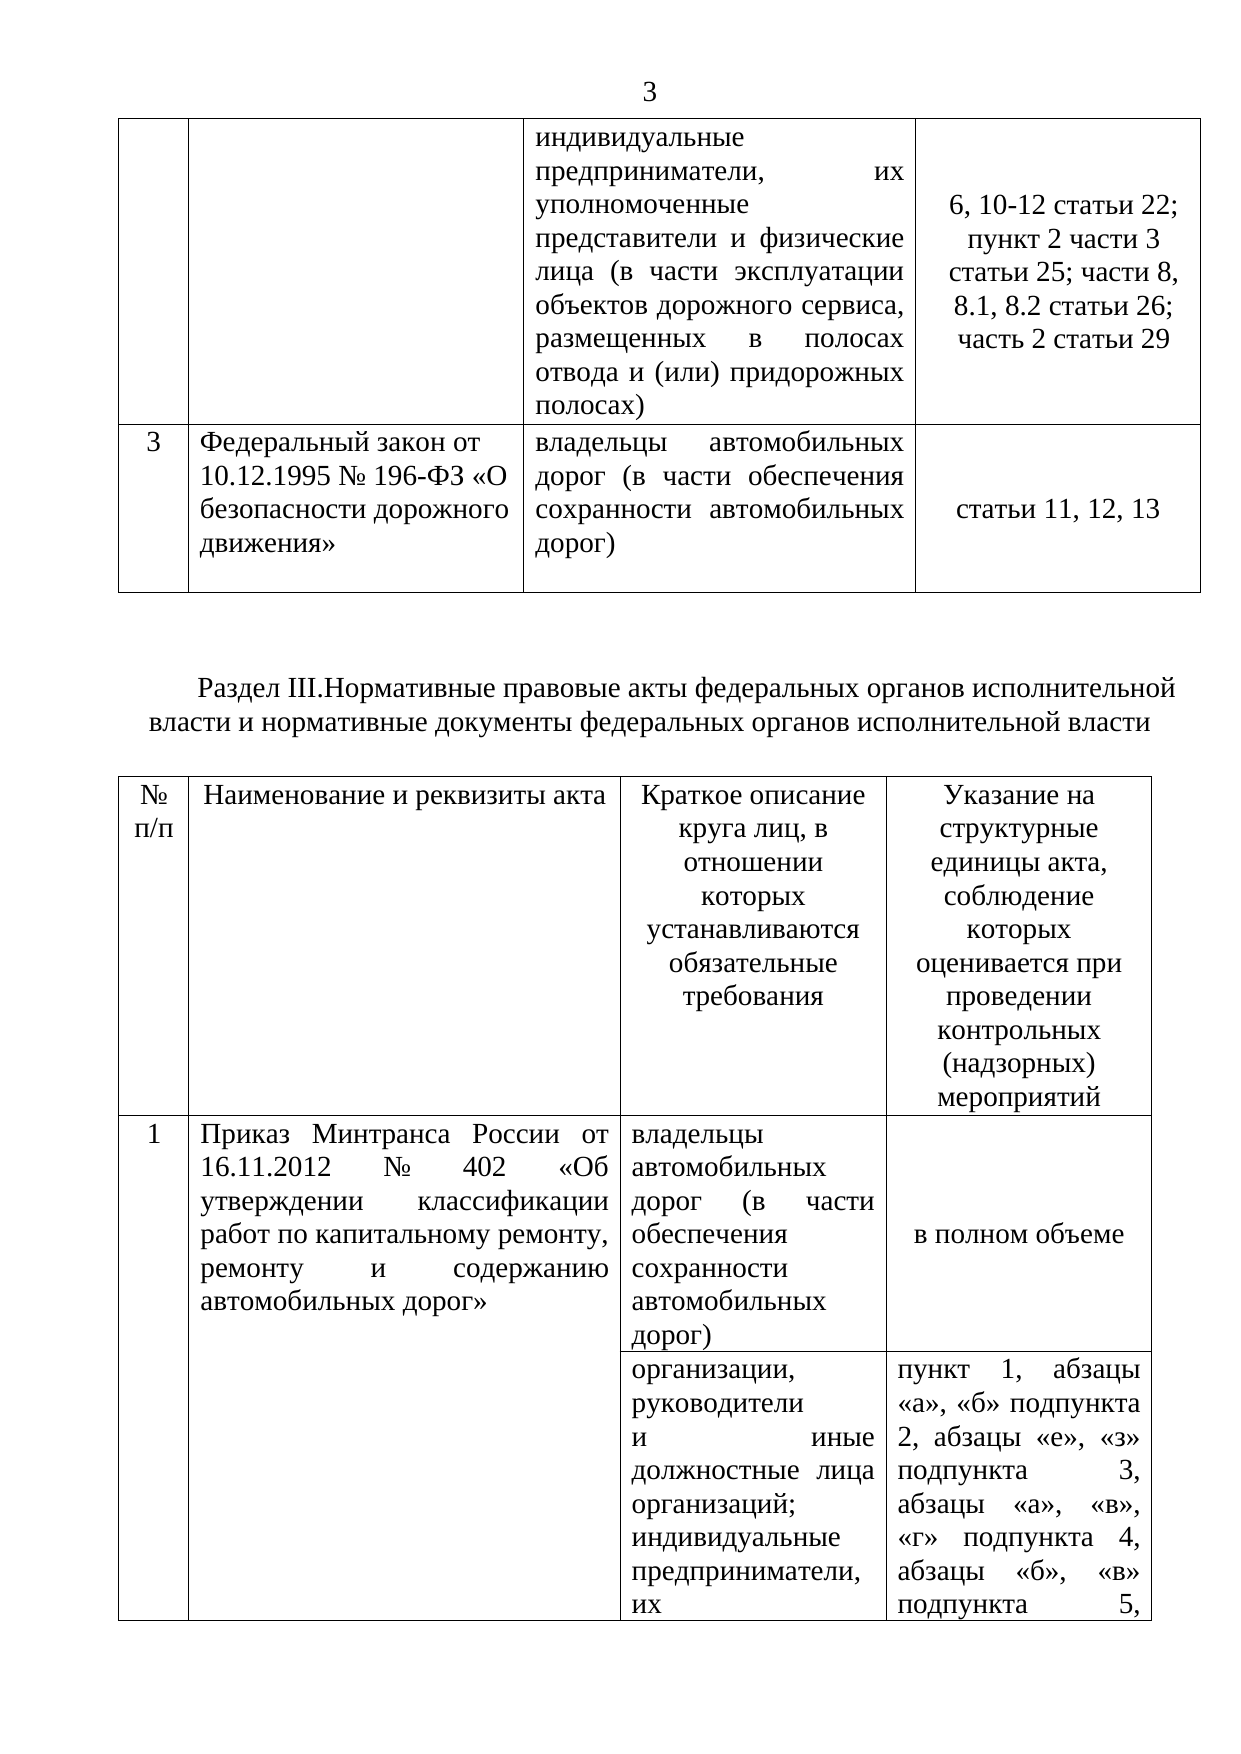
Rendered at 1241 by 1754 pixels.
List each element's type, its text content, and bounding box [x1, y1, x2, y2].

table_cell статьи 11, 12, 13 [916, 425, 1200, 592]
table_cell владельцы автомобильных дорог (в части обеспечения сохранности автомобильных дорог) [621, 1116, 886, 1351]
table_cell Федеральный закон от 10.12.1995 № 196-ФЗ «О безопасности дорожного движения» [189, 425, 523, 592]
table_header № п/п [119, 777, 188, 1115]
table_cell 3 [119, 425, 188, 592]
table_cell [916, 119, 1200, 423]
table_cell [524, 119, 915, 423]
table_cell в полном объеме [887, 1116, 1151, 1351]
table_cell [887, 1352, 1151, 1620]
table_header Указание на структурные единицы акта, соблюдение которых оценивается при проведении контрольных (надзорных) мероприятий [887, 777, 1151, 1115]
table_cell 1 [119, 1116, 188, 1620]
table_cell Приказ Минтранса России от 16.11.2012 № 402 «Об утверждении классификации работ по капитальному ремонту, ремонту и содержанию автомобильных дорог» [189, 1116, 620, 1620]
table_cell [621, 1352, 886, 1620]
table_header Краткое описание круга лиц, в отношении которых устанавливаются обязательные требования [621, 777, 886, 1115]
table_cell владельцы автомобильных дорог (в части обеспечения сохранности автомобильных дорог) [524, 425, 915, 592]
table_header Наименование и реквизиты акта [189, 777, 620, 1115]
text Раздел III.Нормативные правовые акты федеральных органов исполнительной власти и нормативные документы федеральных органов исполнительной власти [118, 670, 1181, 737]
